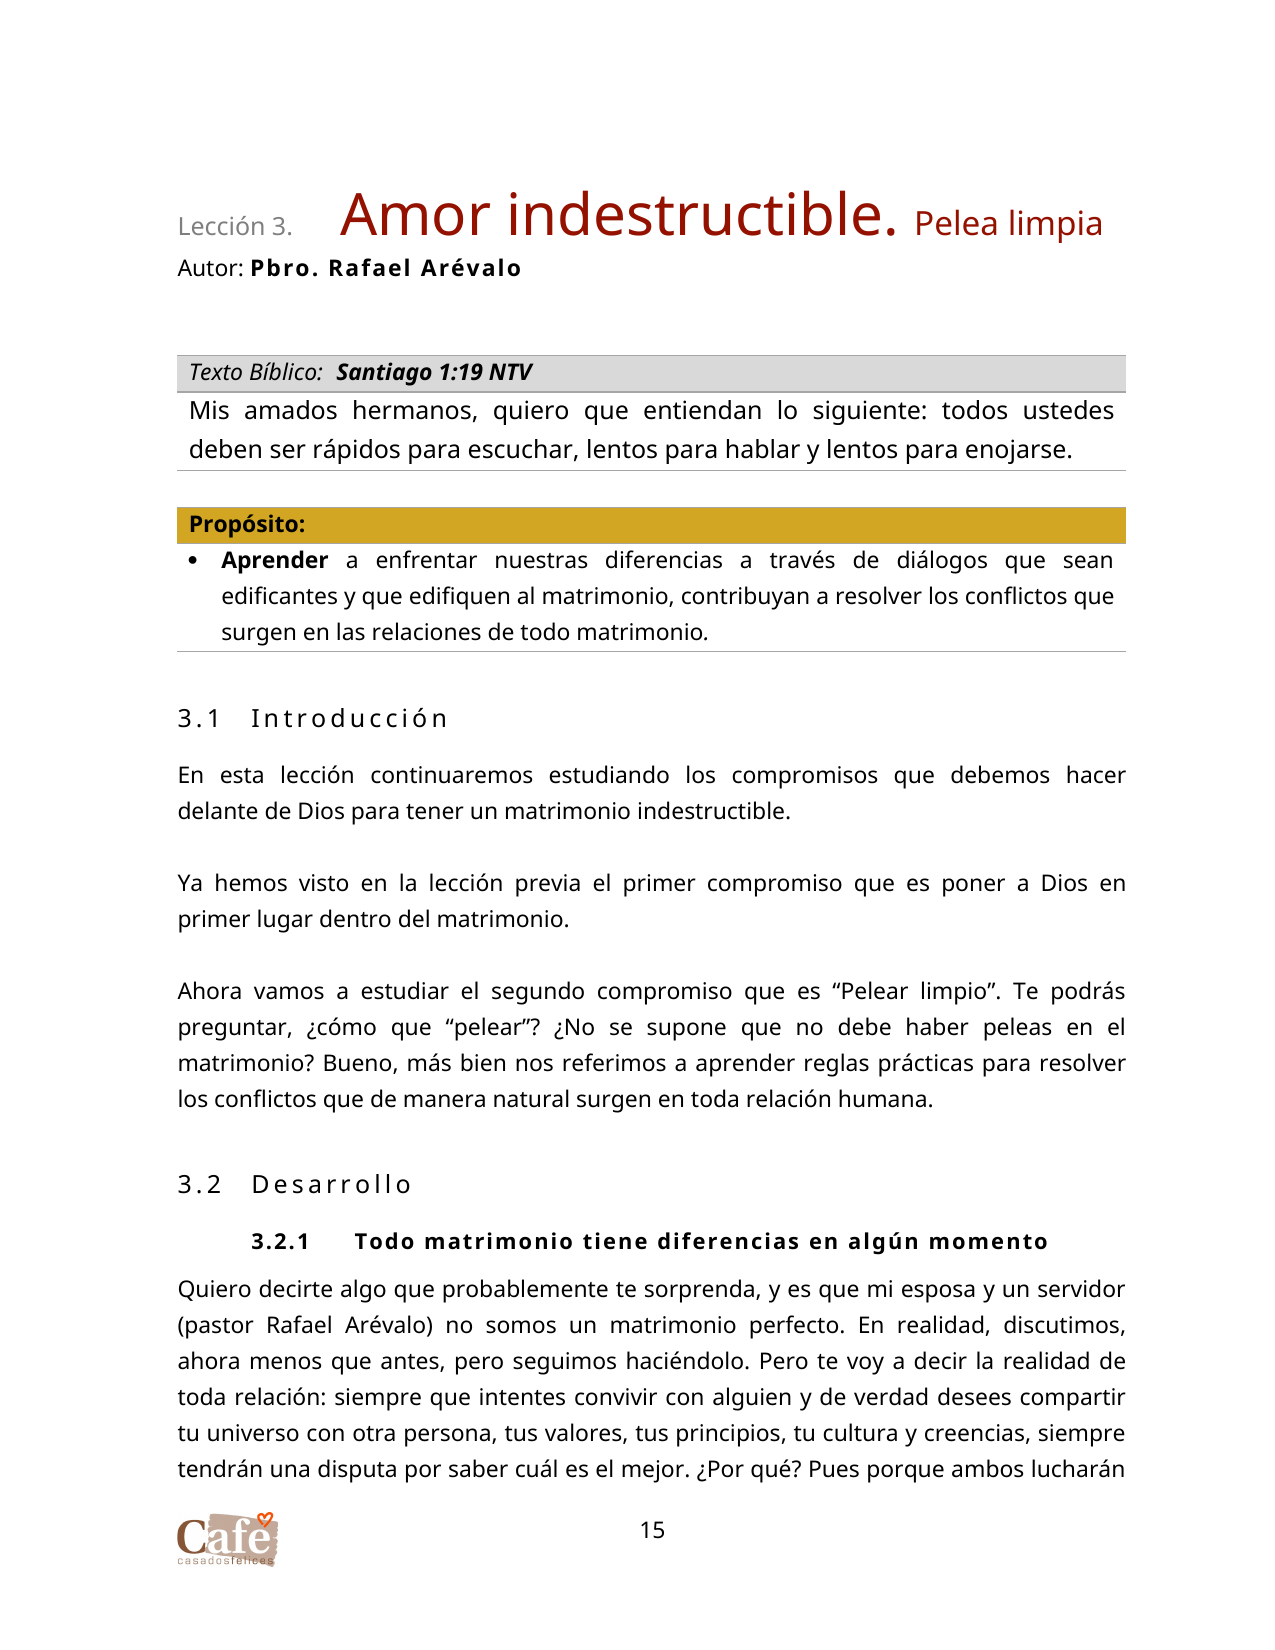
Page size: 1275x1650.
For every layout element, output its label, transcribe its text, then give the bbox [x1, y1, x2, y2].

table_header Propósito: [177, 508, 1126, 543]
table_cell Aprender a enfrentar nuestras diferencias a través de diálogos que sean edificantes y que edifiquen al matrimonio, contribuyan a resolver los conflictos que surgen en las relaciones de todo matrimonio. [177, 544, 1126, 651]
subtitle 3.2 Desarrollo [177, 1167, 1127, 1201]
text En esta lección continuaremos estudiando los compromisos que debemos hacer delante de Dios para tener un matrimonio indestructible. [177, 759, 1127, 826]
table_cell Mis amados hermanos, quiero que entiendan lo siguiente: todos ustedes deben ser rápidos para escuchar, lentos para hablar y lentos para enojarse. [177, 393, 1126, 469]
text Ahora vamos a estudiar el segundo compromiso que es “Pelear limpio”. Te podrás preguntar, ¿cómo que “pelear”? ¿No se supone que no debe haber peleas en el matrimonio? Bueno, más bien nos referimos a aprender reglas prácticas para resolver los conflictos que de manera natural surgen en toda relación humana. [177, 975, 1127, 1114]
subtitle 3.1 Introducción [177, 700, 1127, 734]
text Autor: Pbro. Rafael Arévalo [177, 252, 1127, 283]
picture [177, 1512, 278, 1567]
subtitle Lección 3. Amor indestructible. Pelea limpia [177, 173, 1137, 252]
table_header Texto Bíblico: Santiago 1:19 NTV [177, 356, 1126, 391]
text Ya hemos visto en la lección previa el primer compromiso que es poner a Dios en primer lugar dentro del matrimonio. [177, 867, 1127, 934]
subtitle 3.2.1 Todo matrimonio tiene diferencias en algún momento [251, 1226, 1127, 1256]
